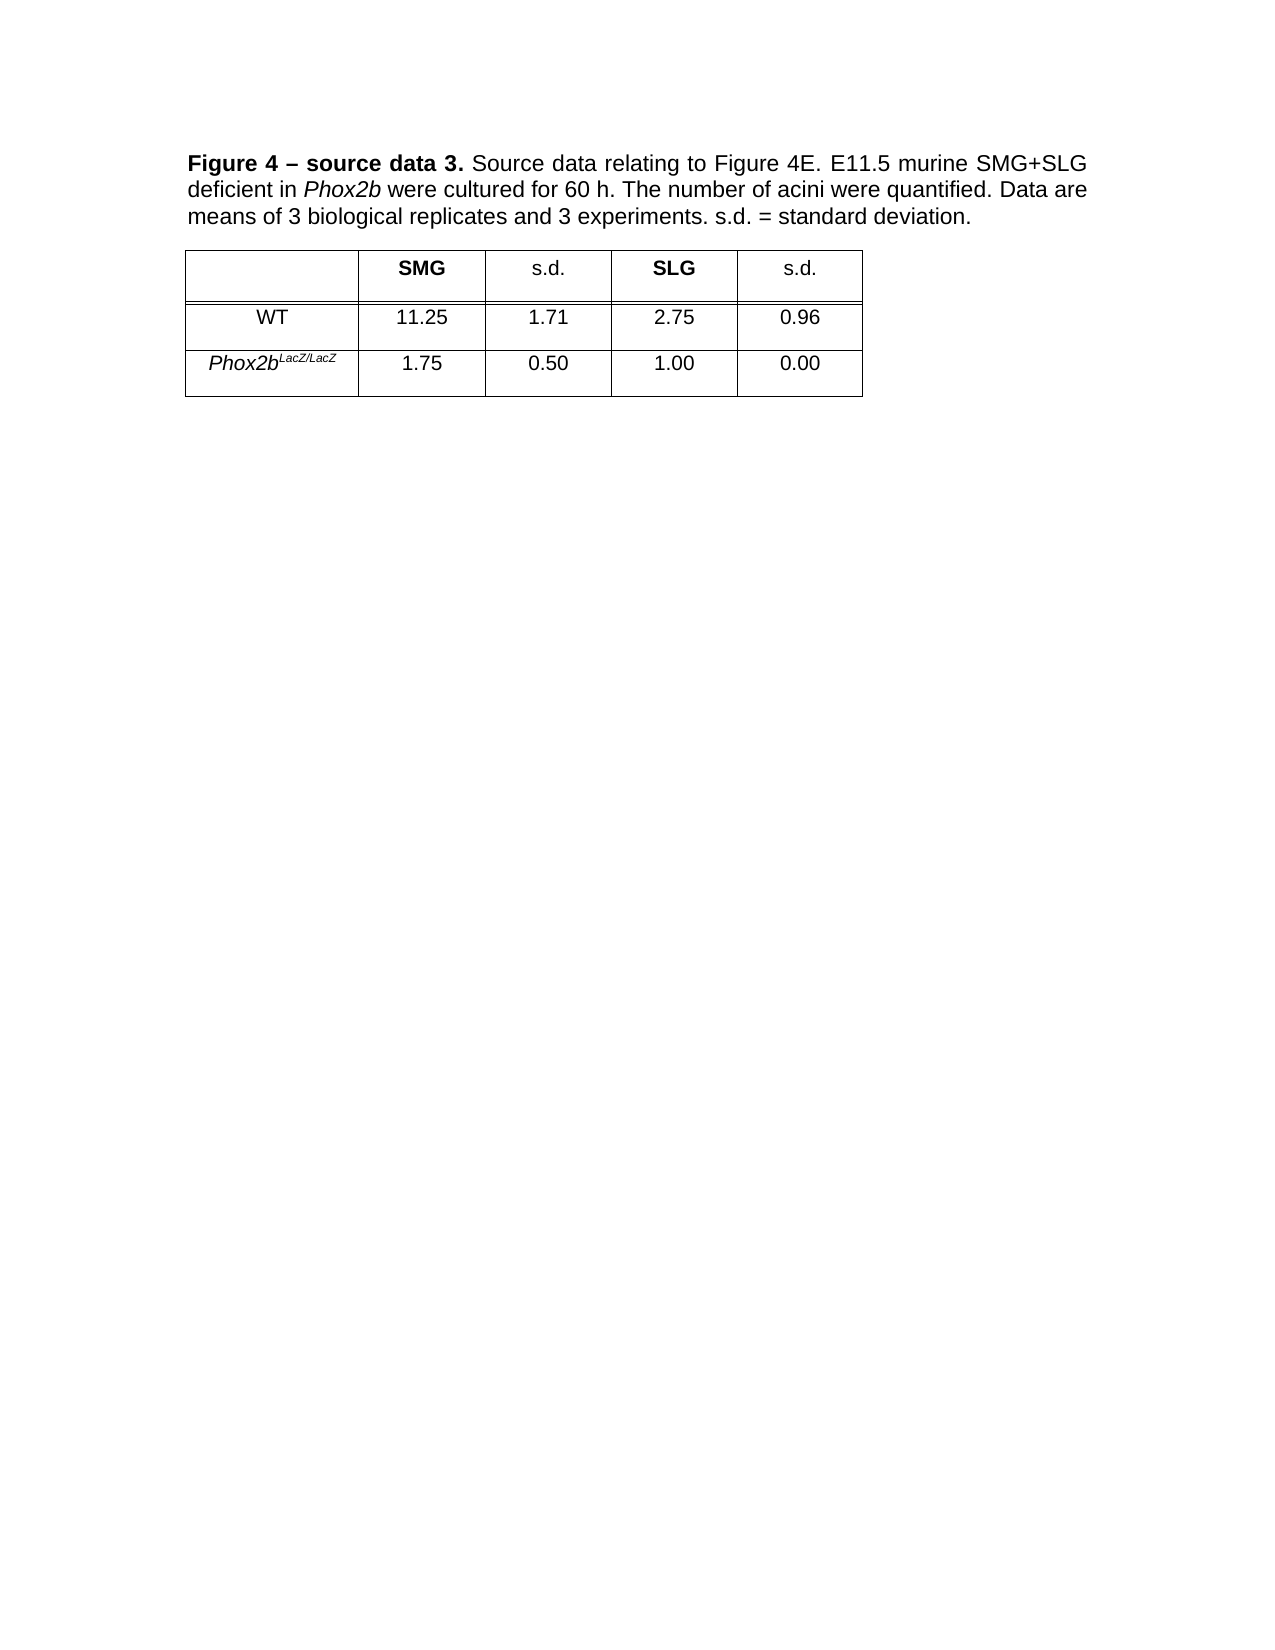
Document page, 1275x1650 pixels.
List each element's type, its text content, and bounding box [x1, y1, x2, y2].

text Figure 4 – source data 3. Source data relating to Figure 4E. E11.5 murine SMG+SLG deficient in Phox2b were cultured for 60 h. The number of acini were quantified. Data are means of 3 biological replicates and 3 experiments. s.d. = standard deviation. [187, 150, 1087, 229]
table_cell 1.75 [359, 351, 485, 396]
table_header SMG [359, 251, 485, 301]
table_header SLG [612, 251, 737, 301]
table_cell 1.71 [486, 305, 611, 350]
table_cell Phox2bLacZ/LacZ [186, 351, 358, 396]
table_cell 1.00 [612, 351, 737, 396]
table_cell WT [186, 305, 358, 350]
table_cell 11.25 [359, 305, 485, 350]
table_header s.d. [486, 251, 611, 301]
table_header s.d. [738, 251, 862, 301]
table_header [186, 251, 358, 301]
table_cell 0.50 [486, 351, 611, 396]
table_cell 0.96 [738, 305, 862, 350]
table_cell 2.75 [612, 305, 737, 350]
table_cell 0.00 [738, 351, 862, 396]
